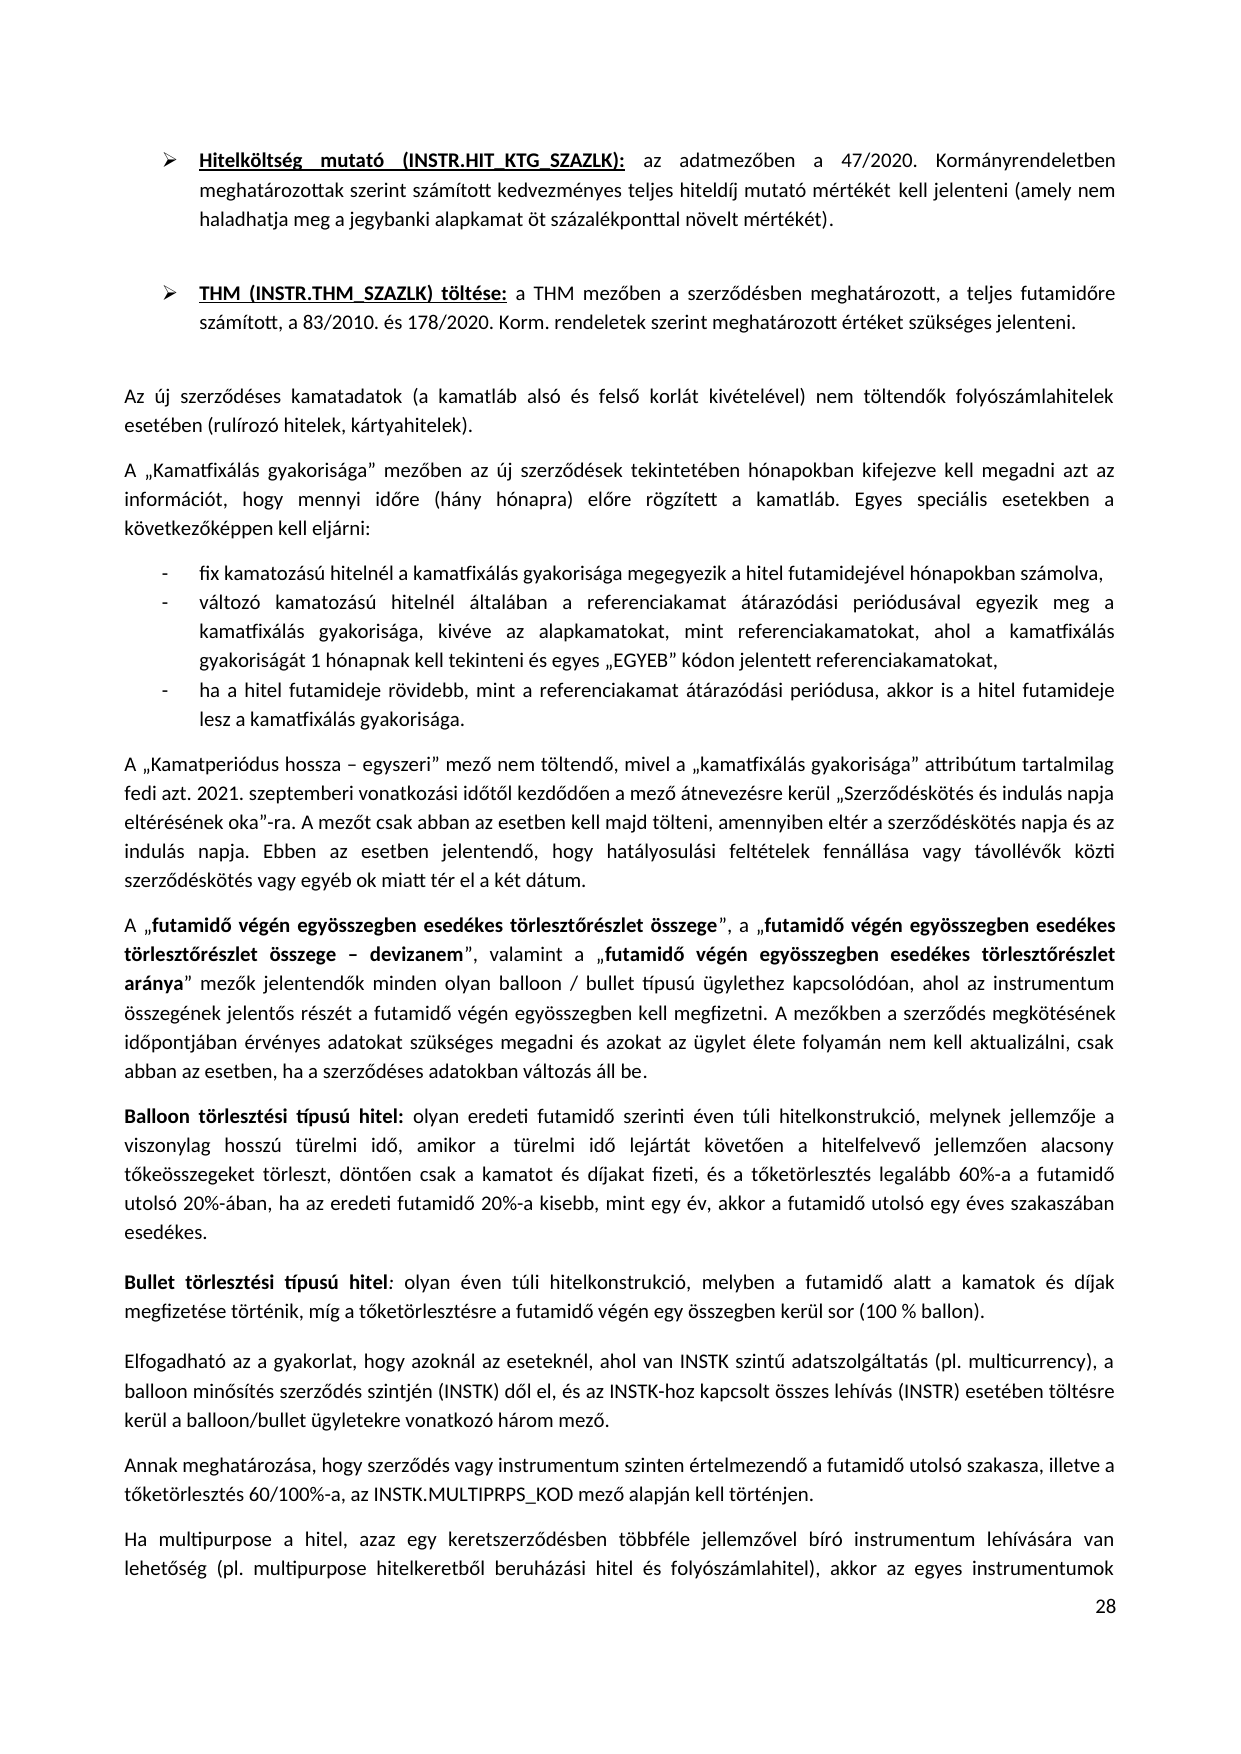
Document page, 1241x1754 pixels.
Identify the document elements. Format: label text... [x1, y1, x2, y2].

text Elfogadható az a gyakorlat, hogy azoknál az eseteknél, ahol van INSTK szintű adatszolgáltatás (pl. multicurrency), a balloon minősítés szerződés szintjén (INSTK) dől el, és az INSTK-hoz kapcsolt összes lehívás (INSTR) esetében töltésre kerül a balloon/bullet ügyletekre vonatkozó három mező. [124, 1349, 1116, 1432]
text Az új szerződéses kamatadatok (a kamatláb alsó és felső korlát kivételével) nem töltendők folyószámlahitelek esetében (rulírozó hitelek, kártyahitelek). [124, 383, 1116, 438]
text A „futamidő végén egyösszegben esedékes törlesztőrészlet összege”, a „futamidő végén egyösszegben esedékes törlesztőrészlet összege – devizanem”, valamint a „futamidő végén egyösszegben esedékes törlesztőrészlet aránya” mezők jelentendők minden olyan balloon / bullet típusú ügylethez kapcsolódóan, ahol az instrumentum összegének jelentős részét a futamidő végén egyösszegben kell megfizetni. A mezőkben a szerződés megkötésének időpontjában érvényes adatokat szükséges megadni és azokat az ügylet élete folyamán nem kell aktualizálni, csak abban az esetben, ha a szerződéses adatokban változás áll be. [124, 912, 1116, 1083]
list fix kamatozású hitelnél a kamatfixálás gyakorisága megegyezik a hitel futamidejével hónapokban számolva, [162, 560, 1116, 586]
text A „Kamatperiódus hossza – egyszeri” mező nem töltendő, mivel a „kamatfixálás gyakorisága” attribútum tartalmilag fedi azt. 2021. szeptemberi vonatkozási időtől kezdődően a mező átnevezésre kerül „Szerződéskötés és indulás napja eltérésének oka”-ra. A mezőt csak abban az esetben kell majd tölteni, amennyiben eltér a szerződéskötés napja és az indulás napja. Ebben az esetben jelentendő, hogy hatályosulási feltételek fennállása vagy távollévők közti szerződéskötés vagy egyéb ok miatt tér el a két dátum. [124, 751, 1116, 893]
text Bullet törlesztési típusú hitel: olyan éven túli hitelkonstrukció, melyben a futamidő alatt a kamatok és díjak megfizetése történik, míg a tőketörlesztésre a futamidő végén egy összegben kerül sor (100 % ballon). [124, 1269, 1116, 1324]
list változó kamatozású hitelnél általában a referenciakamat átárazódási periódusával egyezik meg a kamatfixálás gyakorisága, kivéve az alapkamatokat, mint referenciakamatokat, ahol a kamatfixálás gyakoriságát 1 hónapnak kell tekinteni és egyes „EGYEB” kódon jelentett referenciakamatokat, [162, 589, 1116, 673]
list ha a hitel futamideje rövidebb, mint a referenciakamat átárazódási periódusa, akkor is a hitel futamideje lesz a kamatfixálás gyakorisága. [162, 677, 1116, 731]
list THM (INSTR.THM_SZAZLK) töltése: a THM mezőben a szerződésben meghatározott, a teljes futamidőre számított, a 83/2010. és 178/2020. Korm. rendeletek szerint meghatározott értéket szükséges jelenteni. [162, 280, 1116, 334]
text A „Kamatfixálás gyakorisága” mezőben az új szerződések tekintetében hónapokban kifejezve kell megadni azt az információt, hogy mennyi időre (hány hónapra) előre rögzített a kamatláb. Egyes speciális esetekben a következőképpen kell eljárni: [124, 457, 1116, 541]
text Balloon törlesztési típusú hitel: olyan eredeti futamidő szerinti éven túli hitelkonstrukció, melynek jellemzője a viszonylag hosszú türelmi idő, amikor a türelmi idő lejártát követően a hitelfelvevő jellemzően alacsony tőkeösszegeket törleszt, döntően csak a kamatot és díjakat fizeti, és a tőketörlesztés legalább 60%-a a futamidő utolsó 20%-ában, ha az eredeti futamidő 20%-a kisebb, mint egy év, akkor a futamidő utolsó egy éves szakaszában esedékes. [124, 1103, 1116, 1245]
text Annak meghatározása, hogy szerződés vagy instrumentum szinten értelmezendő a futamidő utolsó szakasza, illetve a tőketörlesztés 60/100%-a, az INSTK.MULTIPRPS_KOD mező alapján kell történjen. [124, 1452, 1116, 1506]
list Hitelköltség mutató (INSTR.HIT_KTG_SZAZLK): az adatmezőben a 47/2020. Kormányrendeletben meghatározottak szerint számított kedvezményes teljes hiteldíj mutató mértékét kell jelenteni (amely nem haladhatja meg a jegybanki alapkamat öt százalékponttal növelt mértékét). [162, 148, 1116, 231]
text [124, 1526, 1116, 1580]
